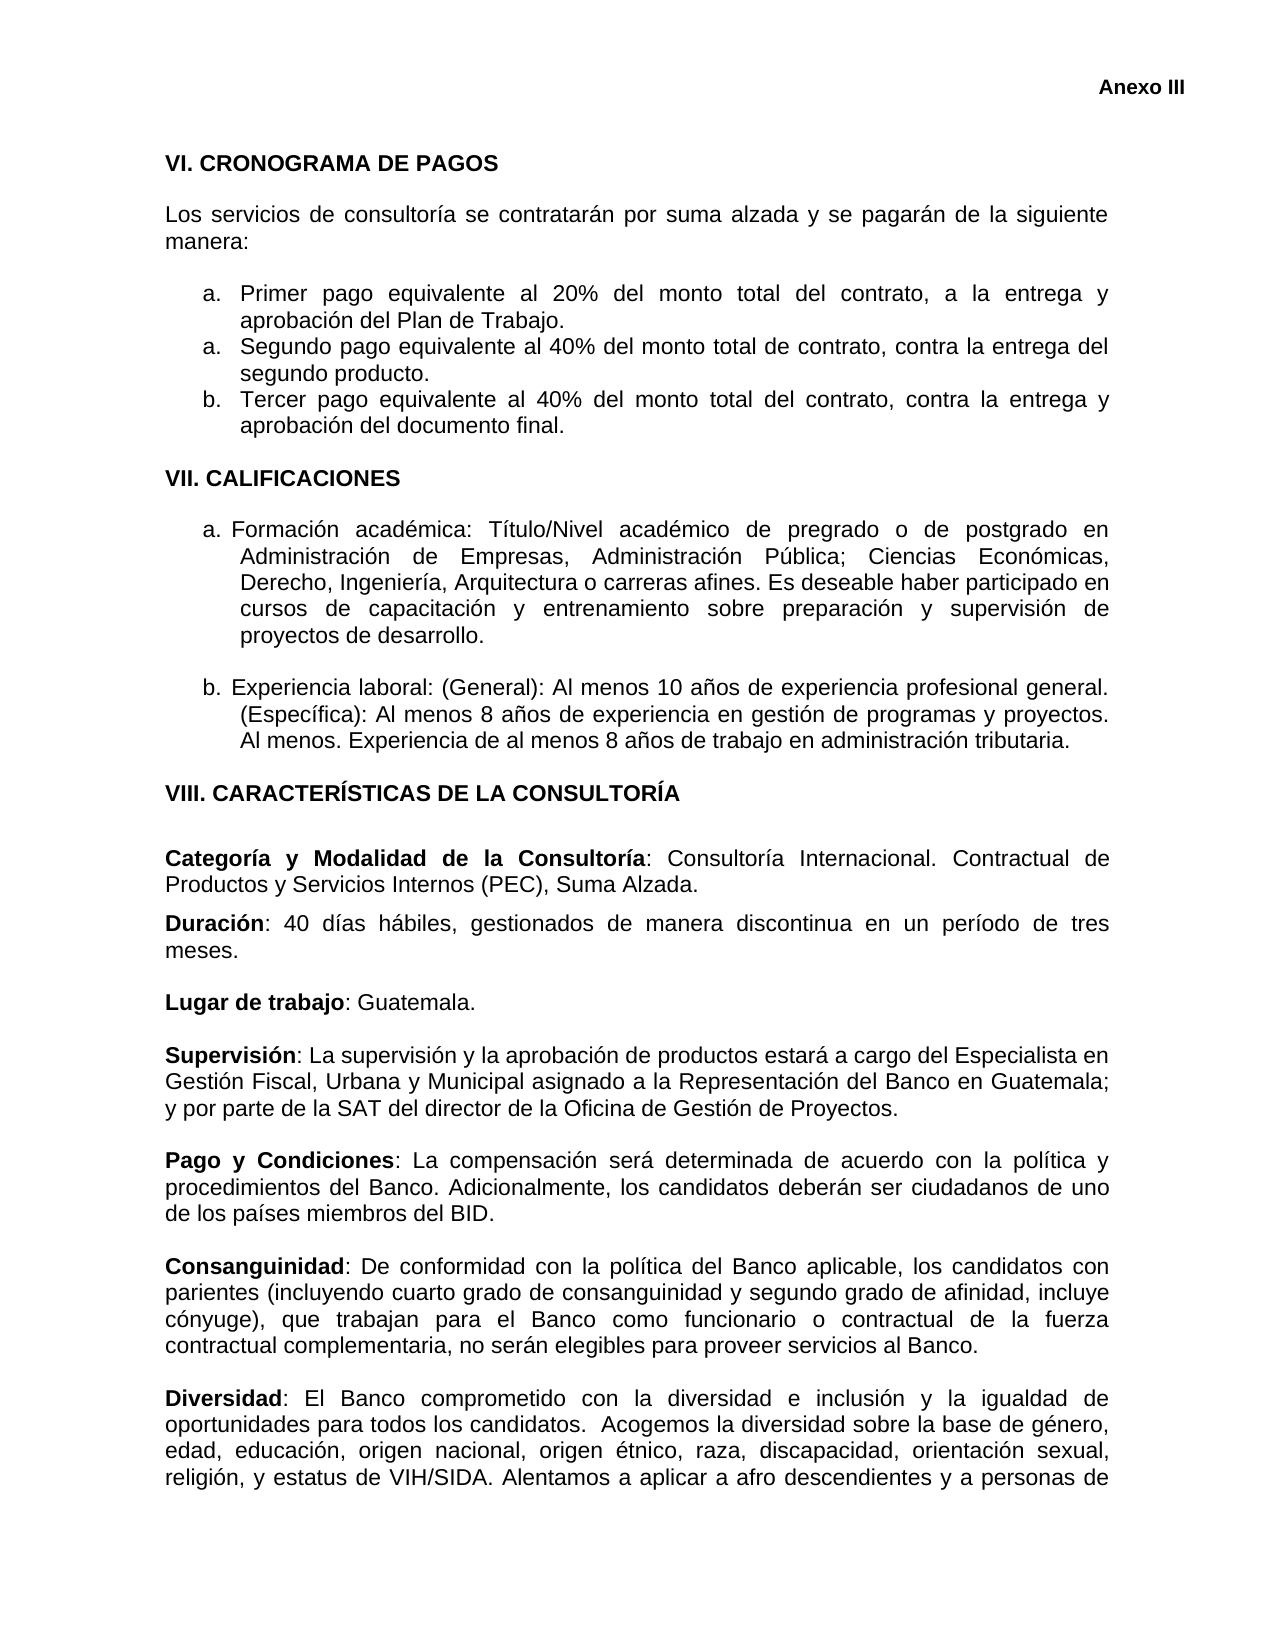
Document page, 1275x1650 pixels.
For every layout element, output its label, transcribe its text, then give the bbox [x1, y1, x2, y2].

text Los servicios de consultoría se contratarán por suma alzada y se pagarán de la siguiente manera: [165, 201, 1110, 254]
text Duración: 40 días hábiles, gestionados de manera discontinua en un período de tres meses. [165, 910, 1110, 963]
list Tercer pago equivalente al 40% del monto total del contrato, contra la entrega y aprobación del documento final. [202, 386, 1110, 438]
list Primer pago equivalente al 20% del monto total del contrato, a la entrega y aprobación del Plan de Trabajo. [202, 280, 1110, 333]
text VII. CALIFICACIONES [165, 465, 1110, 491]
list Formación académica: Título/Nivel académico de pregrado o de postgrado en Administración de Empresas, Administración Pública; Ciencias Económicas, Derecho, Ingeniería, Arquitectura o carreras afines. Es deseable haber participado en cursos de capacitación y entrenamiento sobre preparación y supervisión de proyectos de desarrollo. [202, 516, 1110, 648]
text Consanguinidad: De conformidad con la política del Banco aplicable, los candidatos con parientes (incluyendo cuarto grado de consanguinidad y segundo grado de afinidad, incluye cónyuge), que trabajan para el Banco como funcionario o contractual de la fuerza contractual complementaria, no serán elegibles para proveer servicios al Banco. [165, 1253, 1110, 1358]
text Categoría y Modalidad de la Consultoría: Consultoría Internacional. Contractual de Productos y Servicios Internos (PEC), Suma Alzada. [165, 845, 1110, 898]
text VIII. CARACTERÍSTICAS DE LA CONSULTORÍA [165, 780, 1110, 806]
list Experiencia laboral: (General): Al menos 10 años de experiencia profesional general. (Específica): Al menos 8 años de experiencia en gestión de programas y proyectos. Al menos. Experiencia de al menos 8 años de trabajo en administración tributaria. [202, 674, 1110, 753]
text Supervisión: La supervisión y la aprobación de productos estará a cargo del Especialista en Gestión Fiscal, Urbana y Municipal asignado a la Representación del Banco en Guatemala; y por parte de la SAT del director de la Oficina de Gestión de Proyectos. [165, 1042, 1110, 1121]
text VI. CRONOGRAMA DE PAGOS [165, 150, 1110, 176]
list Segundo pago equivalente al 40% del monto total de contrato, contra la entrega del segundo producto. [202, 333, 1110, 386]
text Pago y Condiciones: La compensación será determinada de acuerdo con la política y procedimientos del Banco. Adicionalmente, los candidatos deberán ser ciudadanos de uno de los países miembros del BID. [165, 1147, 1110, 1226]
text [165, 1384, 1110, 1490]
text Lugar de trabajo: Guatemala. [165, 989, 1110, 1016]
